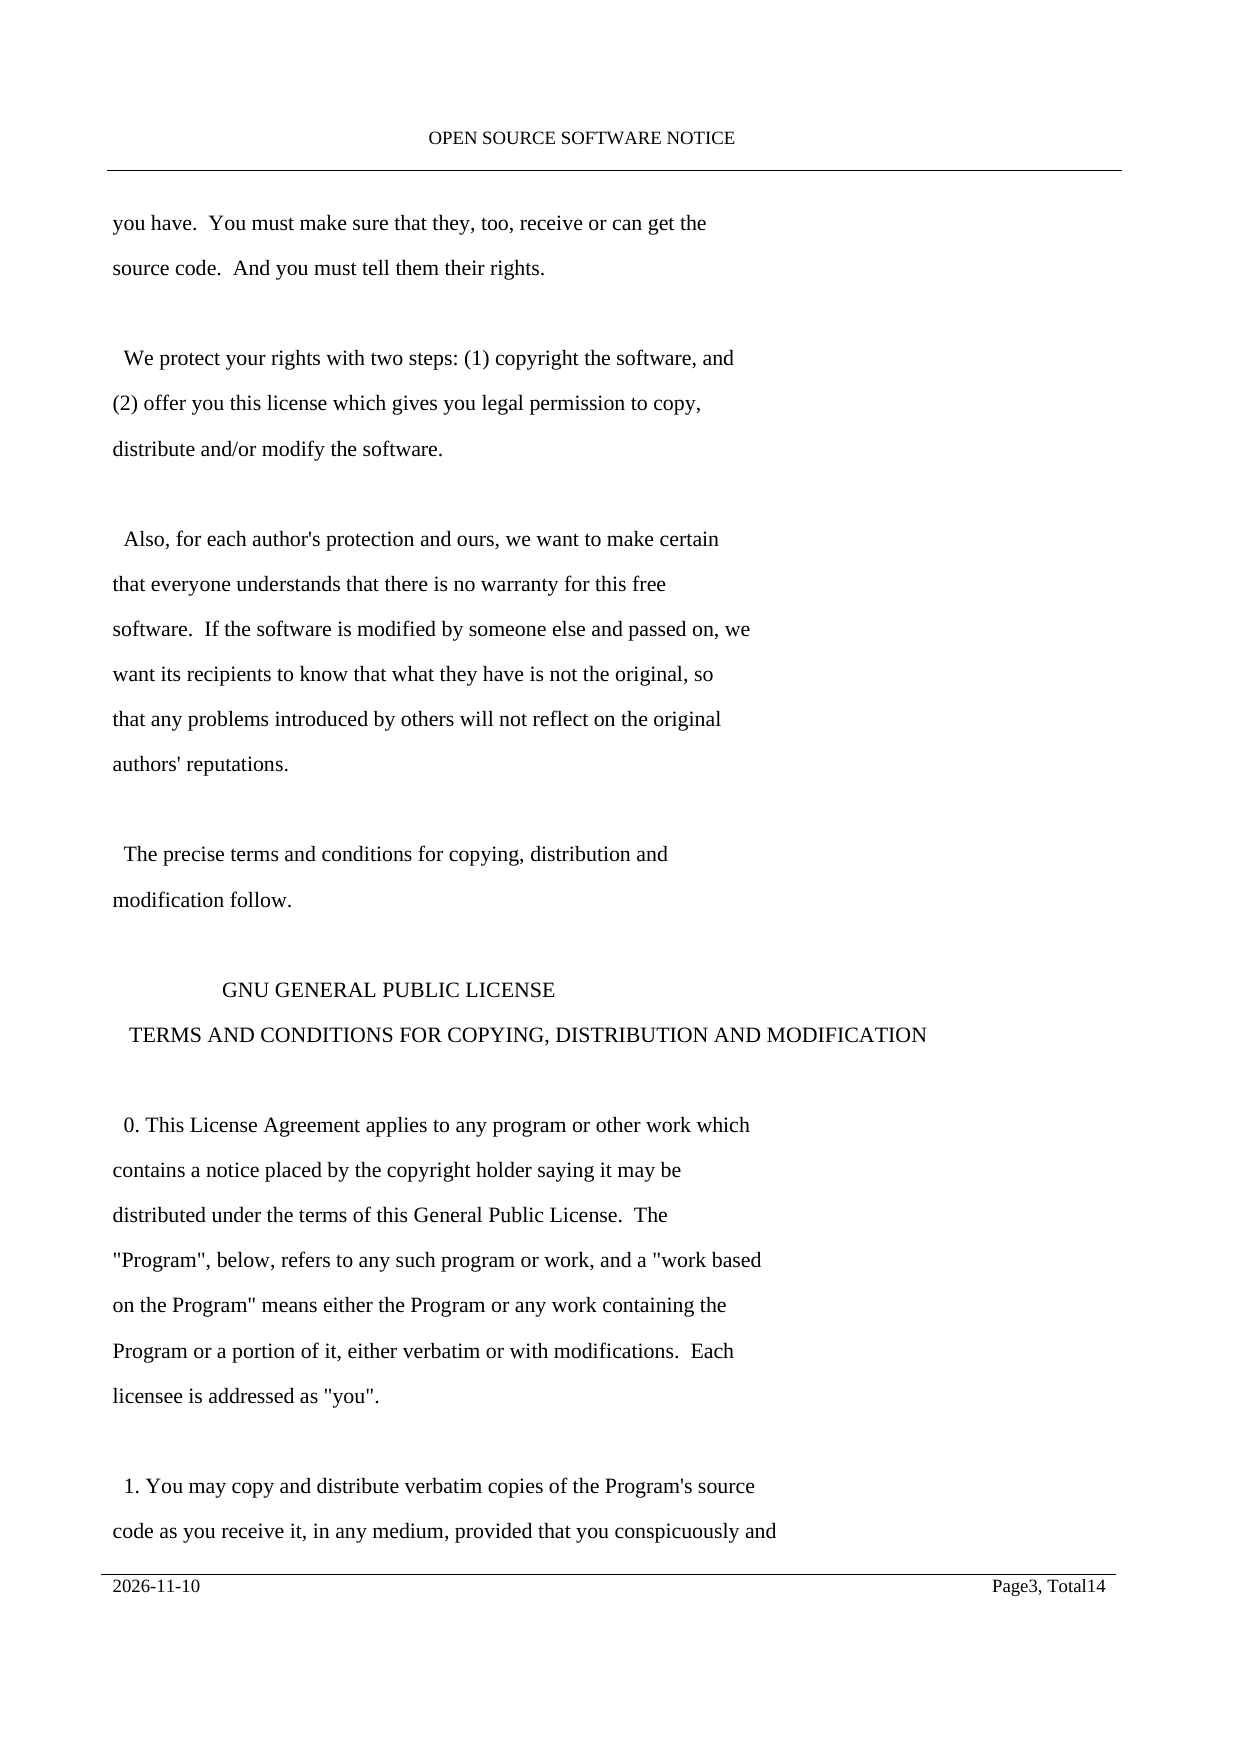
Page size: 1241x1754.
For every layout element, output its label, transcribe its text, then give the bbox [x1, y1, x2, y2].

text that any problems introduced by others will not reflect on the original [112, 702, 1128, 735]
text GNU GENERAL PUBLIC LICENSE [112, 973, 1128, 1006]
text licensee is addressed as "you". [112, 1379, 1128, 1412]
text 1. You may copy and distribute verbatim copies of the Program's source [112, 1469, 1128, 1502]
text modification follow. [112, 883, 1128, 915]
text (2) offer you this license which gives you legal permission to copy, [112, 387, 1128, 419]
text code as you receive it, in any medium, provided that you conspicuously and [112, 1514, 1128, 1547]
text The precise terms and conditions for copying, distribution and [112, 838, 1128, 870]
text that everyone understands that there is no warranty for this free [112, 567, 1128, 600]
text TERMS AND CONDITIONS FOR COPYING, DISTRIBUTION AND MODIFICATION [112, 1018, 1128, 1051]
text source code. And you must tell them their rights. [112, 251, 1128, 284]
text "Program", below, refers to any such program or work, and a "work based [112, 1244, 1128, 1276]
text contains a notice placed by the copyright holder saying it may be [112, 1153, 1128, 1186]
text distribute and/or modify the software. [112, 432, 1128, 464]
text We protect your rights with two steps: (1) copyright the software, and [112, 342, 1128, 374]
text Also, for each author's protection and ours, we want to make certain [112, 522, 1128, 554]
text Program or a portion of it, either verbatim or with modifications. Each [112, 1334, 1128, 1366]
text want its recipients to know that what they have is not the original, so [112, 657, 1128, 690]
text you have. You must make sure that they, too, receive or can get the [112, 206, 1128, 239]
text 0. This License Agreement applies to any program or other work which [112, 1108, 1128, 1141]
text distributed under the terms of this General Public License. The [112, 1199, 1128, 1231]
text software. If the software is modified by someone else and passed on, we [112, 612, 1128, 645]
text authors' reputations. [112, 748, 1128, 780]
text on the Program" means either the Program or any work containing the [112, 1289, 1128, 1321]
